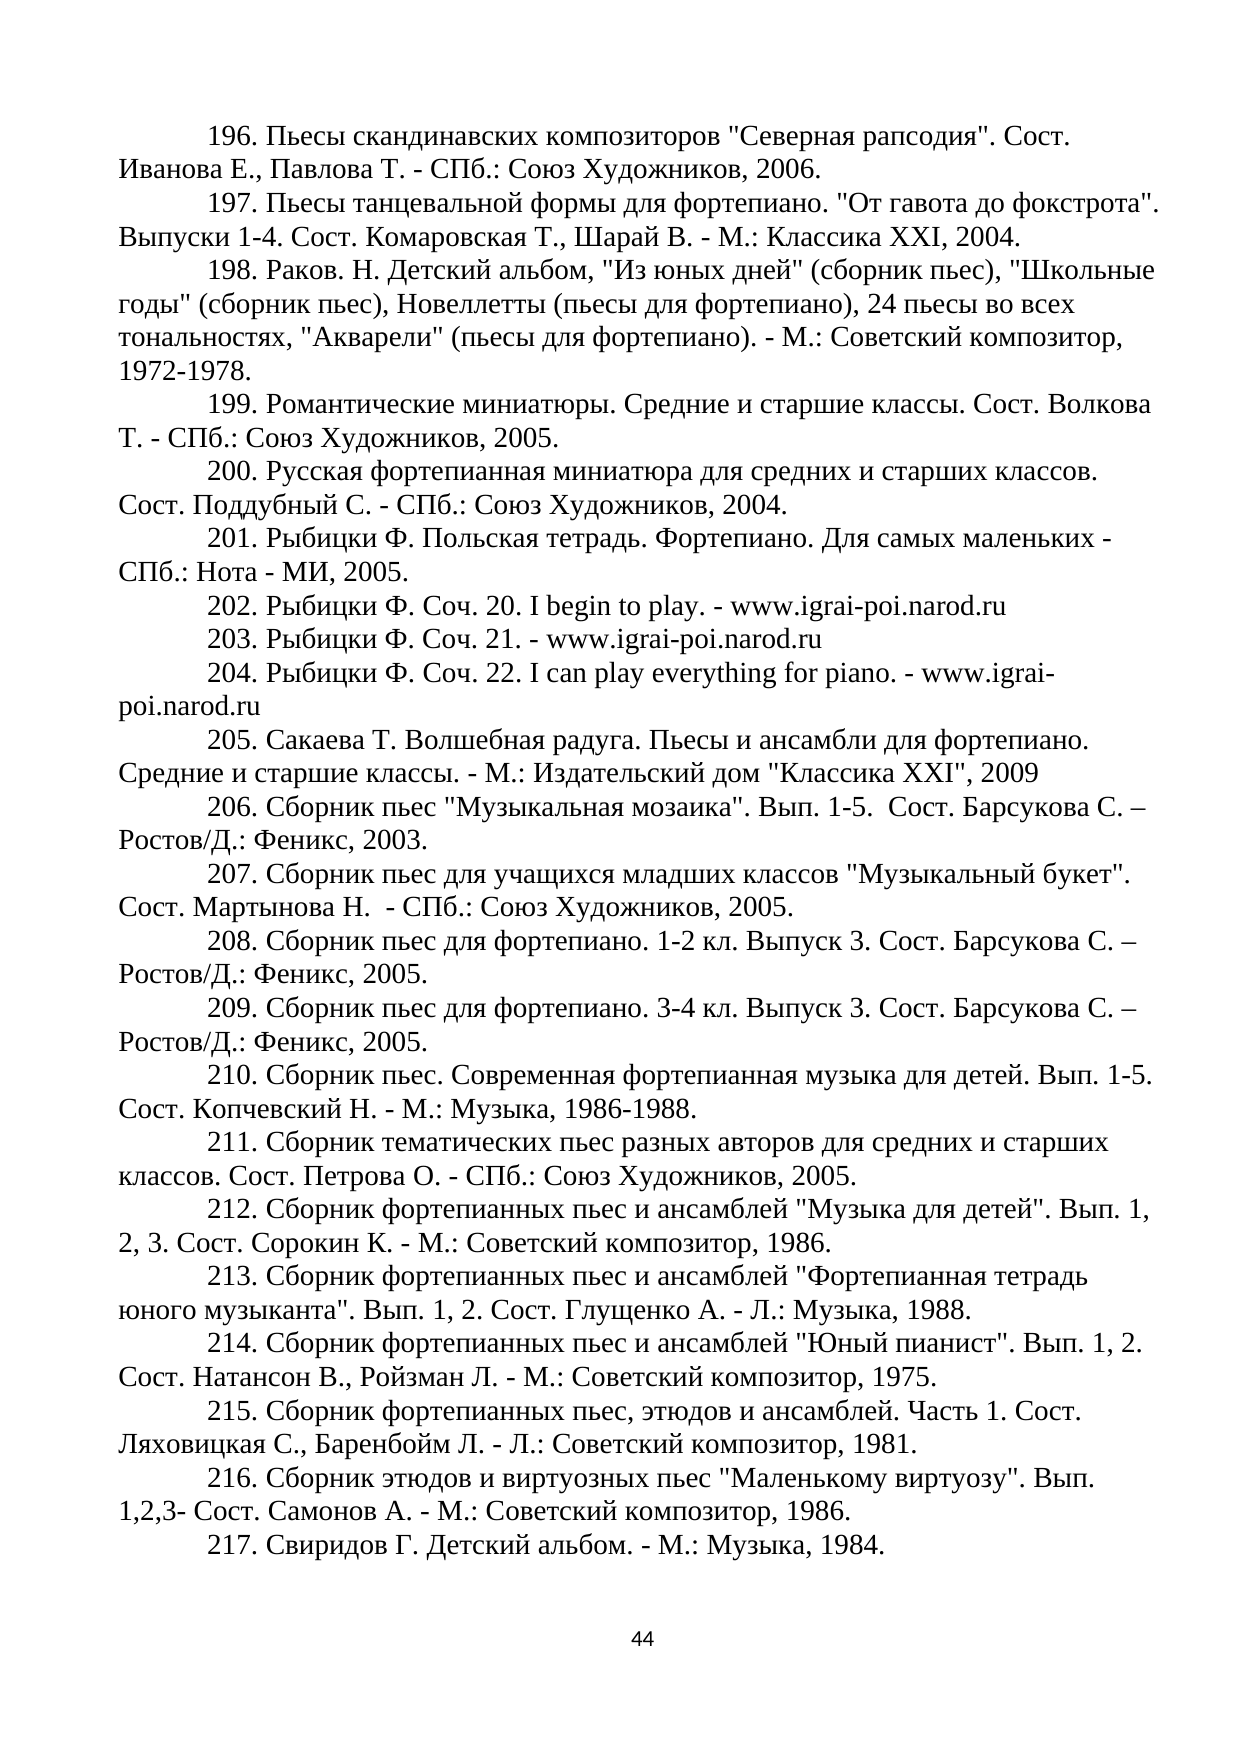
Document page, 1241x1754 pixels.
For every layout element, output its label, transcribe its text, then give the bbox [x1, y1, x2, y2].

list Сакаева Т. Волшебная радуга. Пьесы и ансамбли для фортепиано. Средние и старшие классы. - М.: Издательский дом "Классика XXI", 2009 [118, 722, 1167, 789]
list Русская фортепианная миниатюра для средних и старших классов. Сост. Поддубный С. - СПб.: Союз Художников, 2004. [118, 453, 1167, 521]
list Романтические миниатюры. Средние и старшие классы. Сост. Волкова Т. - СПб.: Союз Художников, 2005. [118, 386, 1167, 453]
list Рыбицки Ф. Соч. 21. - www.igrai-poi.narod.ru [118, 621, 1167, 655]
list Рыбицки Ф. Соч. 22. I can play everything for piano. - www.igrai-poi.narod.ru [118, 655, 1167, 722]
list Сборник пьес "Музыкальная мозаика". Вып. 1-5. Сост. Барсукова С. – Ростов/Д.: Феникс, 2003. [118, 789, 1167, 856]
list Пьесы скандинавских композиторов "Северная рапсодия". Сост. Иванова Е., Павлова Т. - СПб.: Союз Художников, 2006. [118, 118, 1167, 185]
list Сборник фортепианных пьес и ансамблей "Музыка для детей". Вып. 1, 2, 3. Сост. Сорокин К. - М.: Советский композитор, 1986. [118, 1191, 1167, 1258]
list Сборник этюдов и виртуозных пьес "Маленькому виртуозу". Вып. 1,2,3- Сост. Самонов А. - М.: Советский композитор, 1986. [118, 1460, 1167, 1527]
list Рыбицки Ф. Соч. 20. I begin to play. - www.igrai-poi.narod.ru [118, 588, 1167, 621]
list Сборник фортепианных пьес и ансамблей "Юный пианист". Вып. 1, 2. Сост. Натансон В., Ройзман Л. - М.: Советский композитор, 1975. [118, 1326, 1167, 1393]
list Сборник фортепианных пьес и ансамблей "Фортепианная тетрадь юного музыканта". Вып. 1, 2. Сост. Глущенко А. - Л.: Музыка, 1988. [118, 1258, 1167, 1326]
list Раков. Н. Детский альбом, "Из юных дней" (сборник пьес), "Школьные годы" (сборник пьес), Новеллетты (пьесы для фортепиано), 24 пьесы во всех тональностях, "Акварели" (пьесы для фортепиано). - М.: Советский композитор, 1972-1978. [118, 252, 1167, 386]
list Сборник пьес. Современная фортепианная музыка для детей. Вып. 1-5. Сост. Копчевский Н. - М.: Музыка, 1986-1988. [118, 1057, 1167, 1124]
list Сборник пьес для фортепиано. 3-4 кл. Выпуск 3. Сост. Барсукова С. – Ростов/Д.: Феникс, 2005. [118, 990, 1167, 1057]
list Сборник тематических пьес разных авторов для средних и старших классов. Сост. Петрова О. - СПб.: Союз Художников, 2005. [118, 1124, 1167, 1191]
list Пьесы танцевальной формы для фортепиано. "От гавота до фокстрота". Выпуски 1-4. Сост. Комаровская Т., Шарай В. - М.: Классика XXI, 2004. [118, 185, 1167, 252]
list Рыбицки Ф. Польская тетрадь. Фортепиано. Для самых маленьких - СПб.: Нота - МИ, 2005. [118, 521, 1167, 588]
list Сборник пьес для учащихся младших классов "Музыкальный букет". Сост. Мартынова Н. - СПб.: Союз Художников, 2005. [118, 856, 1167, 923]
list Сборник пьес для фортепиано. 1-2 кл. Выпуск 3. Сост. Барсукова С. – Ростов/Д.: Феникс, 2005. [118, 923, 1167, 990]
list Сборник фортепианных пьес, этюдов и ансамблей. Часть 1. Сост. Ляховицкая С., Баренбойм Л. - Л.: Советский композитор, 1981. [118, 1393, 1167, 1460]
list Свиридов Г. Детский альбом. - М.: Музыка, 1984. [118, 1527, 1167, 1560]
